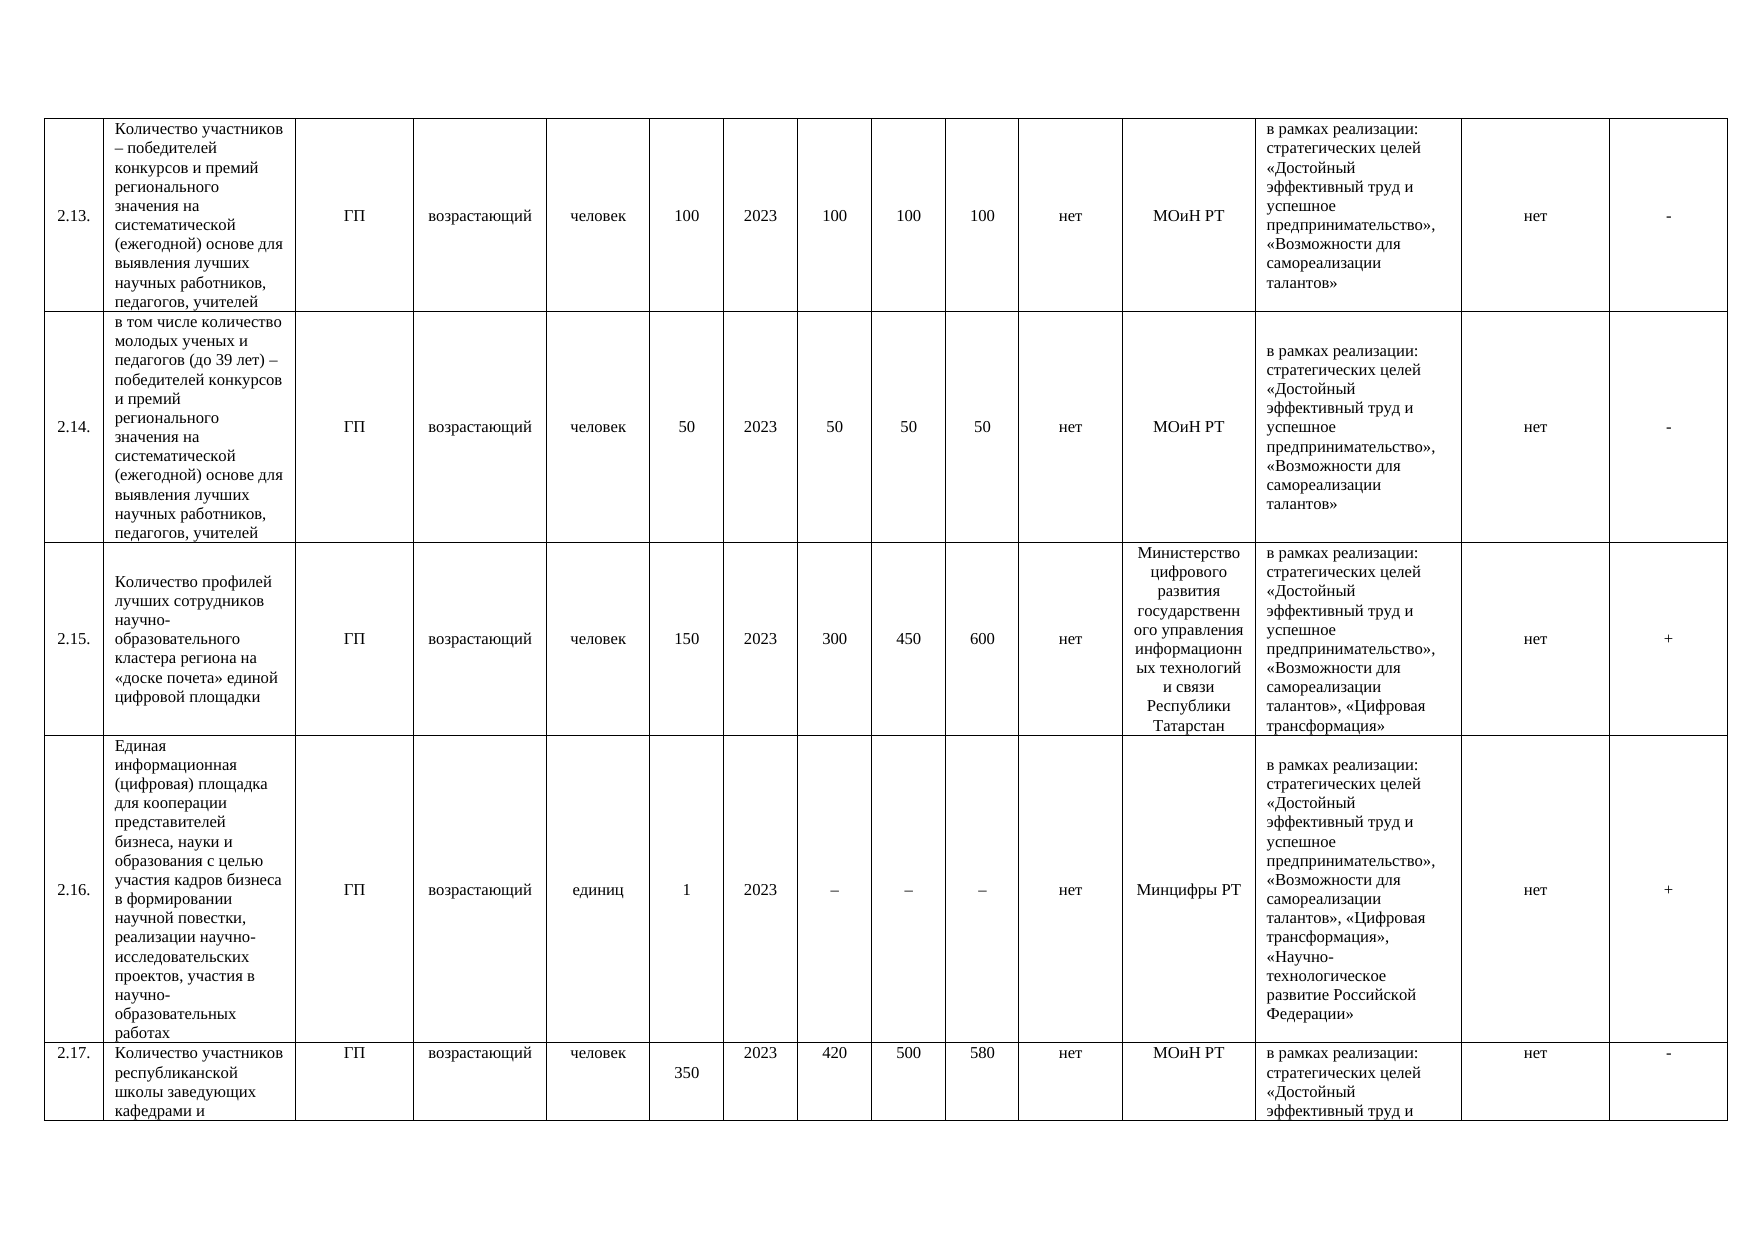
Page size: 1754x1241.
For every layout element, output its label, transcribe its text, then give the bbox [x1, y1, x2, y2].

table_cell возрастающий [414, 1043, 546, 1120]
table_cell нет [1462, 119, 1609, 311]
table_cell Минцифры РТ [1123, 736, 1255, 1042]
table_cell 100 [872, 119, 945, 311]
table_cell - [1610, 312, 1727, 542]
table_cell 500 [872, 1043, 945, 1120]
table_cell человек [547, 312, 649, 542]
table_cell в том числе количество молодых ученых и педагогов (до 39 лет) – победителей конкурсов и премий регионального значения на систематической (ежегодной) основе для выявления лучших научных работников, педагогов, учителей [104, 312, 295, 542]
table_cell 100 [798, 119, 871, 311]
table_cell нет [1019, 736, 1122, 1042]
table_cell 150 [650, 543, 723, 734]
table_cell нет [1462, 312, 1609, 542]
table_cell возрастающий [414, 736, 546, 1042]
table_cell 1 [650, 736, 723, 1042]
table_cell 50 [946, 312, 1018, 542]
table_cell 50 [872, 312, 945, 542]
table_cell человек [547, 119, 649, 311]
table_cell Министерство цифрового развития государственного управления информационных технологий и связи Республики Татарстан [1123, 543, 1255, 734]
table_cell возрастающий [414, 119, 546, 311]
table_cell возрастающий [414, 312, 546, 542]
table_cell 2023 [724, 543, 797, 734]
table_cell 2.15. [45, 543, 103, 734]
table_cell нет [1462, 736, 1609, 1042]
table_cell 350 [650, 1043, 723, 1120]
table_cell МОиН РТ [1123, 312, 1255, 542]
table_cell 300 [798, 543, 871, 734]
table_cell – [872, 736, 945, 1042]
table_cell нет [1019, 312, 1122, 542]
table_cell в рамках реализации: стратегических целей «Достойный эффективный труд и успешное предпринимательство», «Возможности для самореализации талантов» [1256, 312, 1461, 542]
table_cell 50 [798, 312, 871, 542]
table_cell 450 [872, 543, 945, 734]
table_cell – [798, 736, 871, 1042]
table_cell 100 [650, 119, 723, 311]
table_cell ГП [296, 543, 413, 734]
table_cell нет [1019, 119, 1122, 311]
table_cell Количество профилей лучших сотрудников научно-образовательного кластера региона на «доске почета» единой цифровой площадки [104, 543, 295, 734]
table_cell - [1610, 1043, 1727, 1120]
table_cell 420 [798, 1043, 871, 1120]
table_cell – [946, 736, 1018, 1042]
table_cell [104, 1043, 295, 1120]
table_cell 2023 [724, 312, 797, 542]
table_cell Единая информационная (цифровая) площадка для кооперации представителей бизнеса, науки и образования с целью участия кадров бизнеса в формировании научной повестки, реализации научно-исследовательских проектов, участия в научно-образовательных работах [104, 736, 295, 1042]
table_cell 2.14. [45, 312, 103, 542]
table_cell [1256, 119, 1461, 311]
table_cell 50 [650, 312, 723, 542]
table_cell 2.13. [45, 119, 103, 311]
table_cell - [1610, 119, 1727, 311]
table_cell + [1610, 736, 1727, 1042]
table_cell человек [547, 1043, 649, 1120]
table_cell 2023 [724, 736, 797, 1042]
table_cell нет [1019, 1043, 1122, 1120]
table_cell 2023 [724, 119, 797, 311]
table_cell ГП [296, 736, 413, 1042]
table_cell 2.17. [45, 1043, 103, 1120]
table_cell МОиН РТ [1123, 119, 1255, 311]
table_cell 580 [946, 1043, 1018, 1120]
table_cell единиц [547, 736, 649, 1042]
table_cell Количество участников – победителей конкурсов и премий регионального значения на систематической (ежегодной) основе для выявления лучших научных работников, педагогов, учителей [104, 119, 295, 311]
table_cell 100 [946, 119, 1018, 311]
table_cell 600 [946, 543, 1018, 734]
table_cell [1256, 1043, 1461, 1120]
table_cell ГП [296, 119, 413, 311]
table_cell МОиН РТ [1123, 1043, 1255, 1120]
table_cell нет [1462, 1043, 1609, 1120]
table_cell 2023 [724, 1043, 797, 1120]
table_cell ГП [296, 312, 413, 542]
table_cell ГП [296, 1043, 413, 1120]
table_cell в рамках реализации: стратегических целей «Достойный эффективный труд и успешное предпринимательство», «Возможности для самореализации талантов», «Цифровая трансформация» [1256, 543, 1461, 734]
table_cell 2.16. [45, 736, 103, 1042]
table_cell нет [1019, 543, 1122, 734]
table_cell возрастающий [414, 543, 546, 734]
table_cell в рамках реализации: стратегических целей «Достойный эффективный труд и успешное предпринимательство», «Возможности для самореализации талантов», «Цифровая трансформация», «Научно-технологическое развитие Российской Федерации» [1256, 736, 1461, 1042]
table_cell человек [547, 543, 649, 734]
table_cell + [1610, 543, 1727, 734]
table_cell нет [1462, 543, 1609, 734]
